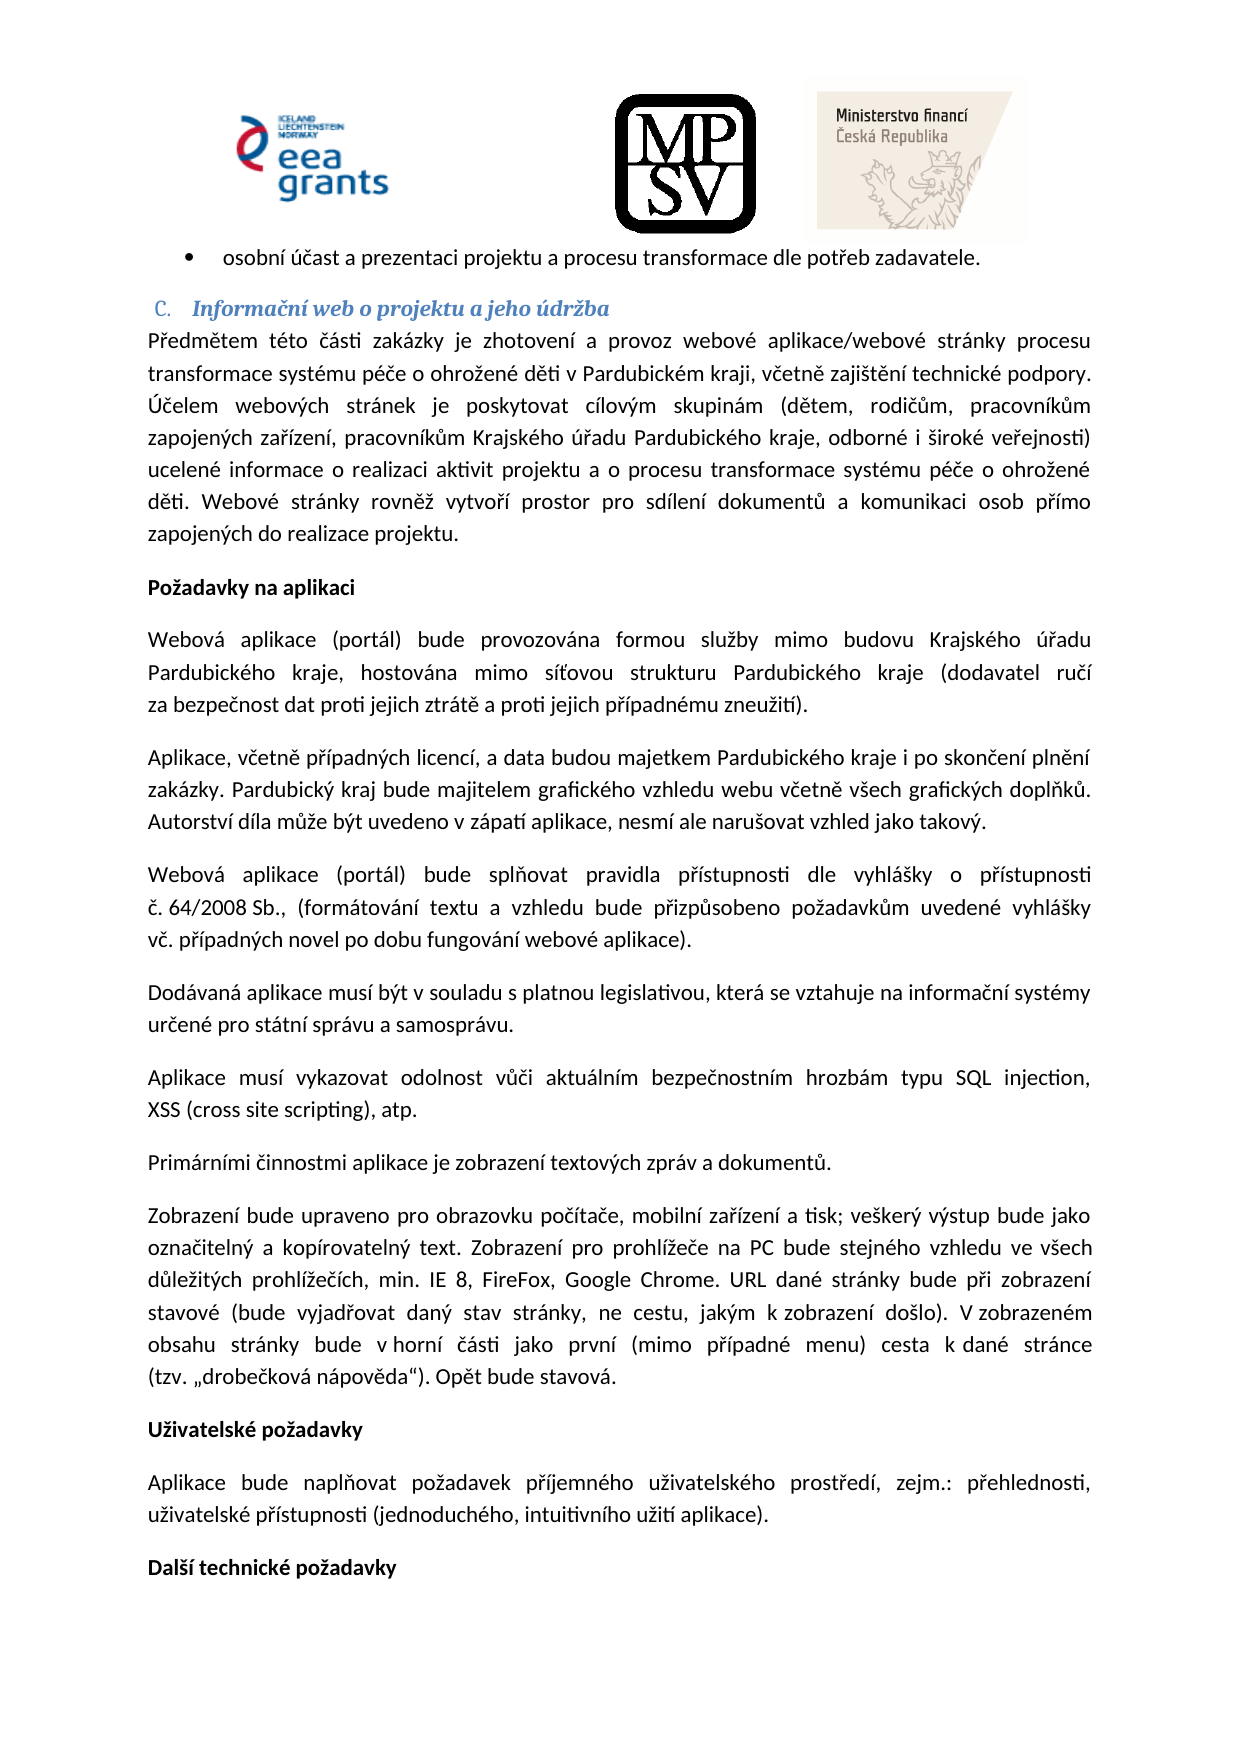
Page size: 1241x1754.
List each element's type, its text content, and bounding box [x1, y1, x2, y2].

text Další technické požadavky [148, 1553, 1093, 1581]
text Aplikace, včetně případných licencí, a data budou majetkem Pardubického kraje i po skončení plnění zakázky. Pardubický kraj bude majitelem grafického vzhledu webu včetně všech grafických doplňků. Autorství díla může být uvedeno v zápatí aplikace, nesmí ale narušovat vzhled jako takový. [148, 743, 1093, 835]
text Uživatelské požadavky [148, 1415, 1093, 1443]
text Aplikace musí vykazovat odolnost vůči aktuálním bezpečnostním hrozbám typu SQL injection, XSS (cross site scripting), atp. [148, 1063, 1093, 1123]
text Aplikace bude naplňovat požadavek příjemného uživatelského prostředí, zejm.: přehlednosti, uživatelské přístupnosti (jednoduchého, intuitivního užití aplikace). [148, 1468, 1093, 1528]
text Zobrazení bude upraveno pro obrazovku počítače, mobilní zařízení a tisk; veškerý výstup bude jako označitelný a kopírovatelný text. Zobrazení pro prohlížeče na PC bude stejného vzhledu ve všech důležitých prohlížečích, min. IE 8, FireFox, Google Chrome. URL dané stránky bude při zobrazení stavové (bude vyjadřovat daný stav stránky, ne cestu, jakým k zobrazení došlo). V zobrazeném obsahu stránky bude v horní části jako první (mimo případné menu) cesta k dané stránce (tzv. „drobečková nápověda“). Opět bude stavová. [148, 1201, 1093, 1390]
text Požadavky na aplikaci [148, 573, 1093, 601]
picture [601, 85, 769, 244]
subtitle Informační web o projektu a jeho údržba [154, 296, 1093, 323]
picture [212, 73, 413, 244]
picture [802, 76, 1028, 244]
text Webová aplikace (portál) bude provozována formou služby mimo budovu Krajského úřadu Pardubického kraje, hostována mimo síťovou strukturu Pardubického kraje (dodavatel ručí za bezpečnost dat proti jejich ztrátě a proti jejich případnému zneužití). [148, 626, 1093, 718]
text Primárními činnostmi aplikace je zobrazení textových zpráv a dokumentů. [148, 1148, 1093, 1176]
text Dodávaná aplikace musí být v souladu s platnou legislativou, která se vztahuje na informační systémy určené pro státní správu a samosprávu. [148, 978, 1093, 1038]
list osobní účast a prezentaci projektu a procesu transformace dle potřeb zadavatele. [185, 243, 1093, 271]
text Předmětem této části zakázky je zhotovení a provoz webové aplikace/webové stránky procesu transformace systému péče o ohrožené děti v Pardubickém kraji, včetně zajištění technické podpory. Účelem webových stránek je poskytovat cílovým skupinám (dětem, rodičům, pracovníkům zapojených zařízení, pracovníkům Krajského úřadu Pardubického kraje, odborné i široké veřejnosti) ucelené informace o realizaci aktivit projektu a o procesu transformace systému péče o ohrožené děti. Webové stránky rovněž vytvoří prostor pro sdílení dokumentů a komunikaci osob přímo zapojených do realizace projektu. [148, 326, 1093, 548]
text Webová aplikace (portál) bude splňovat pravidla přístupnosti dle vyhlášky o přístupnosti č. 64/2008 Sb., (formátování textu a vzhledu bude přizpůsobeno požadavkům uvedené vyhlášky vč. případných novel po dobu fungování webové aplikace). [148, 860, 1093, 953]
